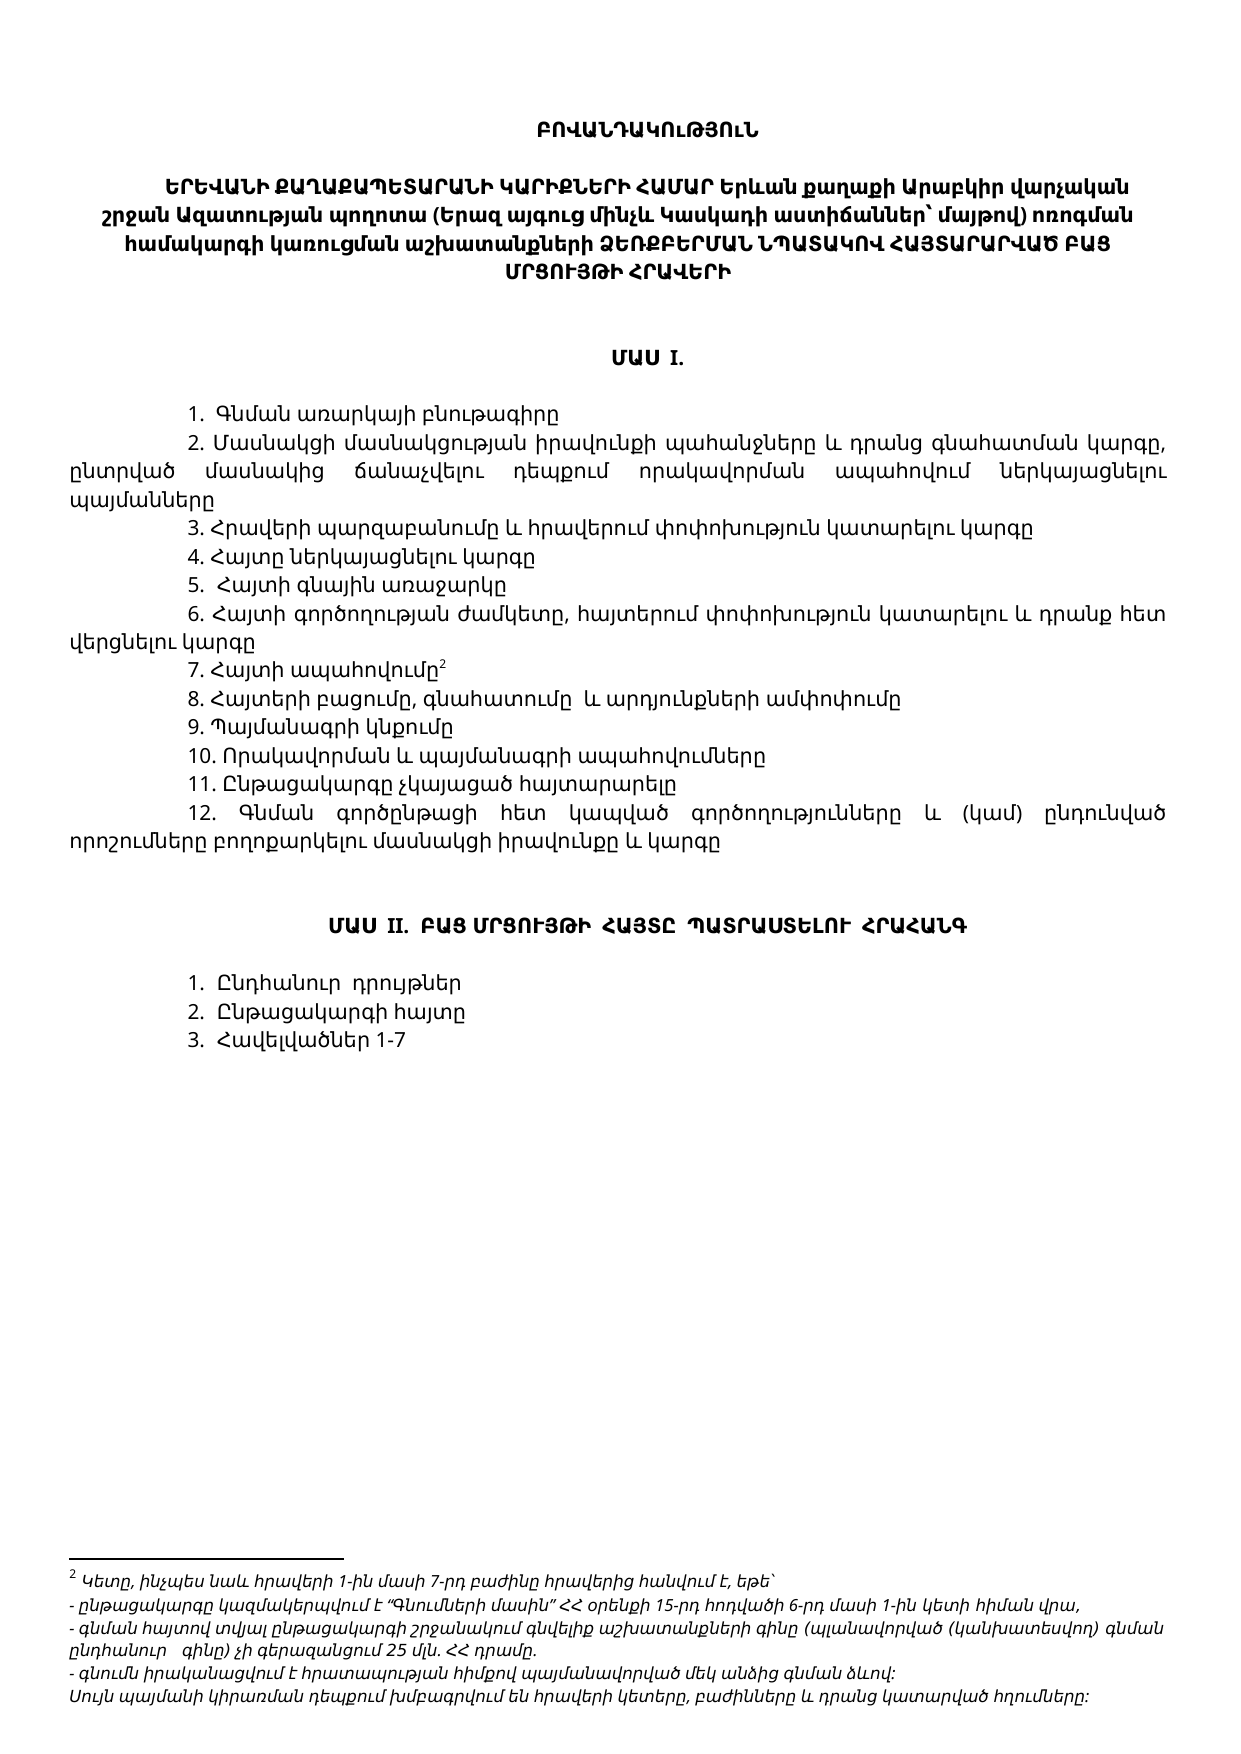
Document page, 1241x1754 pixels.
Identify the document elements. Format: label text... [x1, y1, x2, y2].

text 8. Հայտերի բացումը, գնահատումը և արդյունքների ամփոփումը [69, 684, 1167, 712]
text 11. Ընթացակարգը չկայացած հայտարարելը [69, 769, 1167, 798]
text 10. Որակավորման և պայմանագրի ապահովումները [69, 741, 1167, 769]
text ԵՐԵՎԱՆԻ ՔԱՂԱՔԱՊԵՏԱՐԱՆԻ ԿԱՐԻՔՆԵՐԻ ՀԱՄԱՐ Երևան քաղաքի Արաբկիր վարչական շրջան Ազատության պողոտա (Երազ այգուց մինչև Կասկադի աստիճաններ՝ մայթով) ոռոգման համակարգի կառուցման աշխատանքների ՁԵՌՔԲԵՐՄԱՆ ՆՊԱՏԱԿՈՎ ՀԱՅՏԱՐԱՐՎԱԾ ԲԱՑ ՄՐՑՈՒՅԹԻ ՀՐԱՎԵՐԻ [69, 172, 1167, 286]
text 6. Հայտի գործողության ժամկետը, հայտերում փոփոխություն կատարելու և դրանք հետ վերցնելու կարգը [69, 599, 1167, 656]
text 2. Ընթացակարգի հայտը [69, 997, 1167, 1025]
text 12. Գնման գործընթացի հետ կապված գործողությունները և (կամ) ընդունված որոշումները բողոքարկելու մասնակցի իրավունքը և կարգը [69, 798, 1167, 854]
text 1. Ընդհանուր դրույթներ [69, 968, 1167, 997]
text ԲՈՎԱՆԴԱԿՈւԹՅՈւՆ [69, 115, 1167, 144]
text 3. Հրավերի պարզաբանումը և հրավերում փոփոխություն կատարելու կարգը [69, 513, 1167, 542]
text 5. Հայտի գնային առաջարկը [69, 570, 1167, 599]
text 9. Պայմանագրի կնքումը [69, 712, 1167, 741]
text 1. Գնման առարկայի բնութագիրը [69, 399, 1167, 428]
text 3. Հավելվածներ 1-7 [69, 1025, 1167, 1054]
text 4. Հայտը ներկայացնելու կարգը [69, 542, 1167, 570]
text ՄԱՍ I. [69, 343, 1167, 371]
text 7. Հայտի ապահովումը [69, 656, 1167, 684]
text ՄԱՍ II. ԲԱՑ ՄՐՑՈՒՅԹԻ ՀԱՅՏԸ ՊԱՏՐԱՍՏԵԼՈՒ ՀՐԱՀԱՆԳ [69, 911, 1167, 940]
text 2. Մասնակցի մասնակցության իրավունքի պահանջները և դրանց գնահատման կարգը, ընտրված մասնակից ճանաչվելու դեպքում որակավորման ապահովում ներկայացնելու պայմանները [69, 428, 1167, 513]
